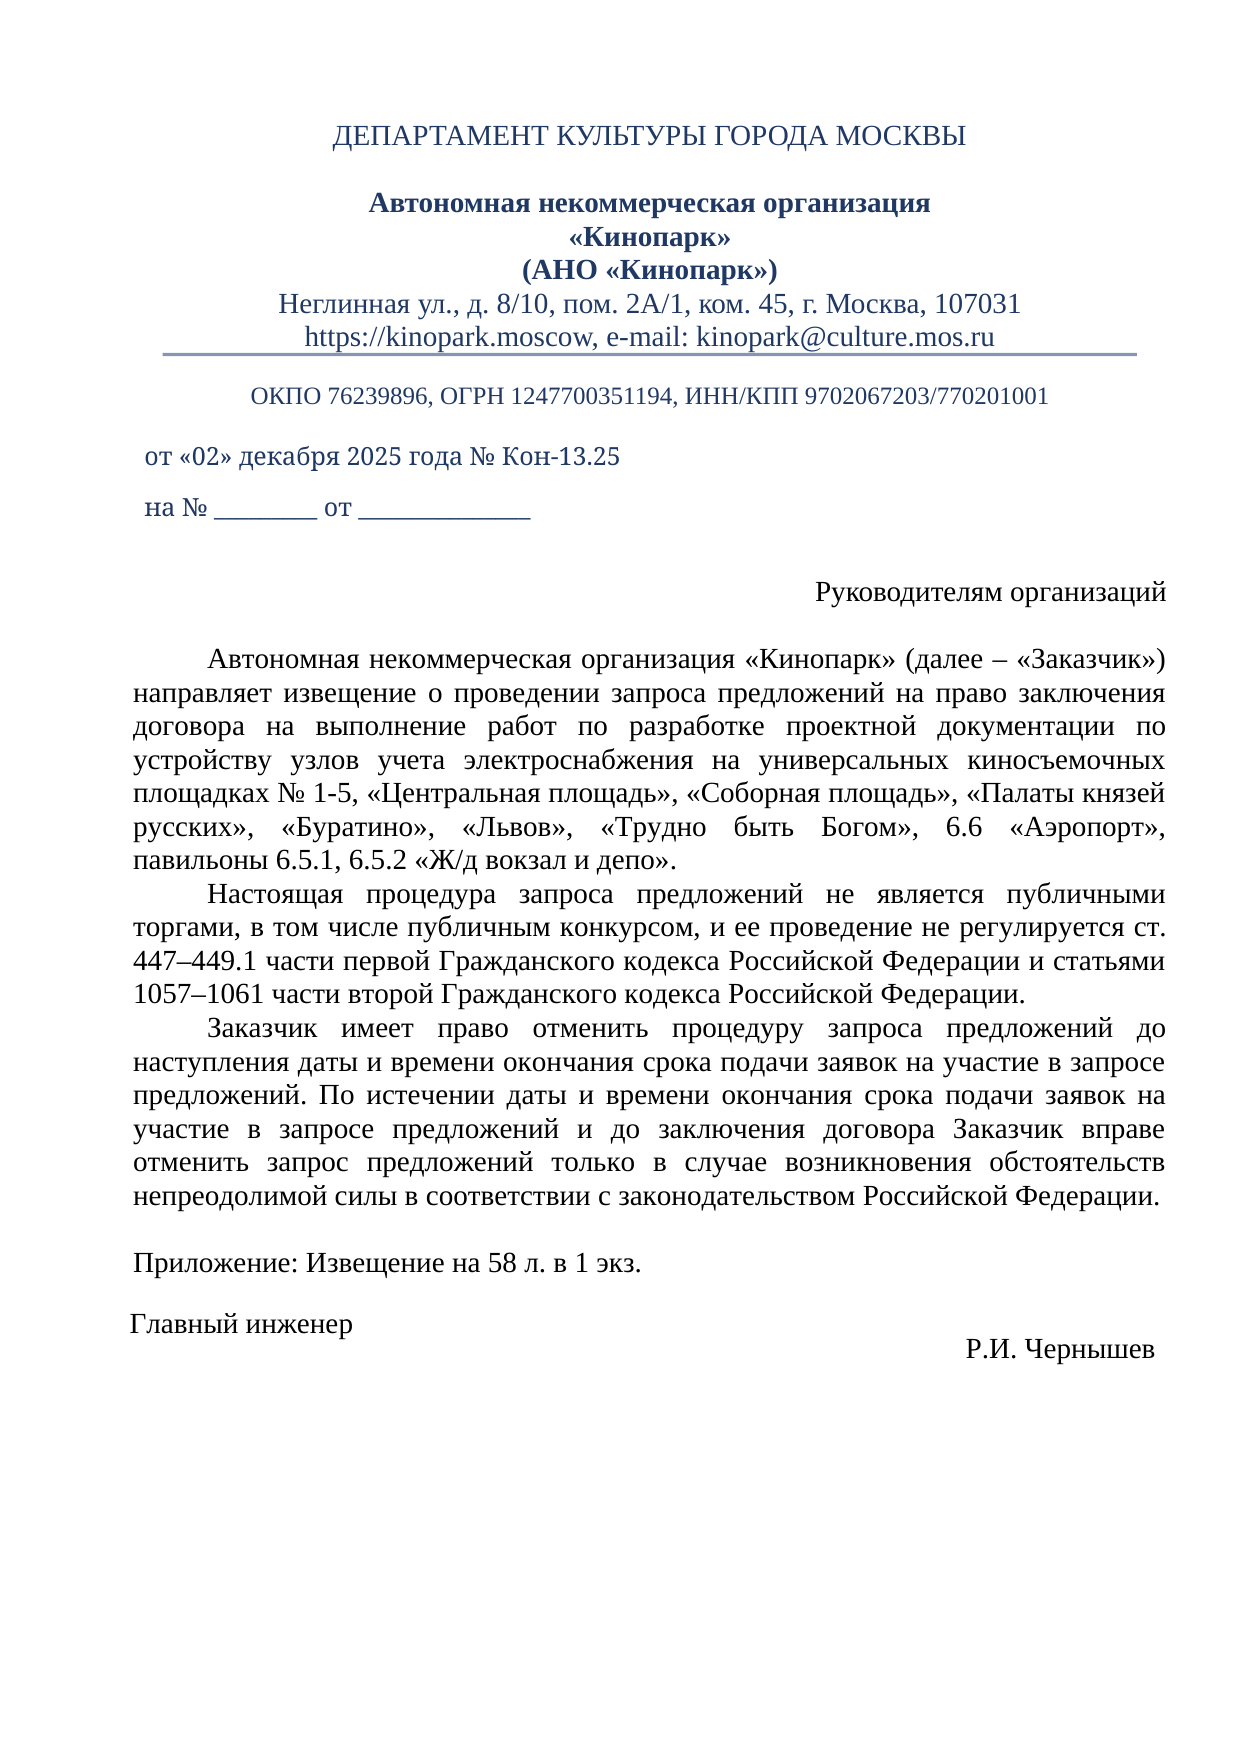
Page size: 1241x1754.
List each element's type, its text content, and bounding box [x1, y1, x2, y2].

text Руководителям организаций [133, 574, 1167, 608]
text (АНО «Кинопарк») [133, 252, 1167, 286]
table_header Р.И. Чернышев [635, 1306, 1167, 1365]
text ДЕПАРТАМЕНТ КУЛЬТУРЫ ГОРОДА МОСКВЫ [133, 118, 1167, 152]
text Автономная некоммерческая организация [133, 185, 1167, 219]
text ОКПО 76239896, ОГРН 1247700351194, ИНН/КПП 9702067203/770201001 [133, 381, 1167, 410]
text Заказчик имеет право отменить процедуру запроса предложений до наступления даты и времени окончания срока подачи заявок на участие в запросе предложений. По истечении даты и времени окончания срока подачи заявок на участие в запросе предложений и до заключения договора Заказчик вправе отменить запрос предложений только в случае возникновения обстоятельств непреодолимой силы в соответствии с законодательством Российской Федерации. [133, 1010, 1167, 1211]
text Настоящая процедура запроса предложений не является публичными торгами, в том числе публичным конкурсом, и ее проведение не регулируется ст. 447–449.1 части первой Гражданского кодекса Российской Федерации и статьями 1057–1061 части второй Гражданского кодекса Российской Федерации. [133, 876, 1167, 1010]
table_header Главный инженер [118, 1306, 635, 1365]
text Автономная некоммерческая организация «Кинопарк» (далее – «Заказчик») направляет извещение о проведении запроса предложений на право заключения договора на выполнение работ по разработке проектной документации по устройству узлов учета электроснабжения на универсальных киносъемочных площадках № 1-5, «Центральная площадь», «Соборная площадь», «Палаты князей русских», «Буратино», «Львов», «Трудно быть Богом», 6.6 «Аэропорт», павильоны 6.5.1, 6.5.2 «Ж/д вокзал и депо». [133, 641, 1167, 876]
text «Кинопарк» [133, 219, 1167, 252]
text Приложение: Извещение на 58 л. в 1 экз. [133, 1245, 1167, 1278]
text https://kinopark.moscow, e-mail: kinopark@culture.mos.ru [133, 319, 1167, 353]
table_header от «02» декабря 2025 года № Кон-13.25 на № _________ от _______________ [133, 439, 694, 574]
text Неглинная ул., д. 8/10, пом. 2А/1, ком. 45, г. Москва, 107031 [133, 286, 1167, 319]
